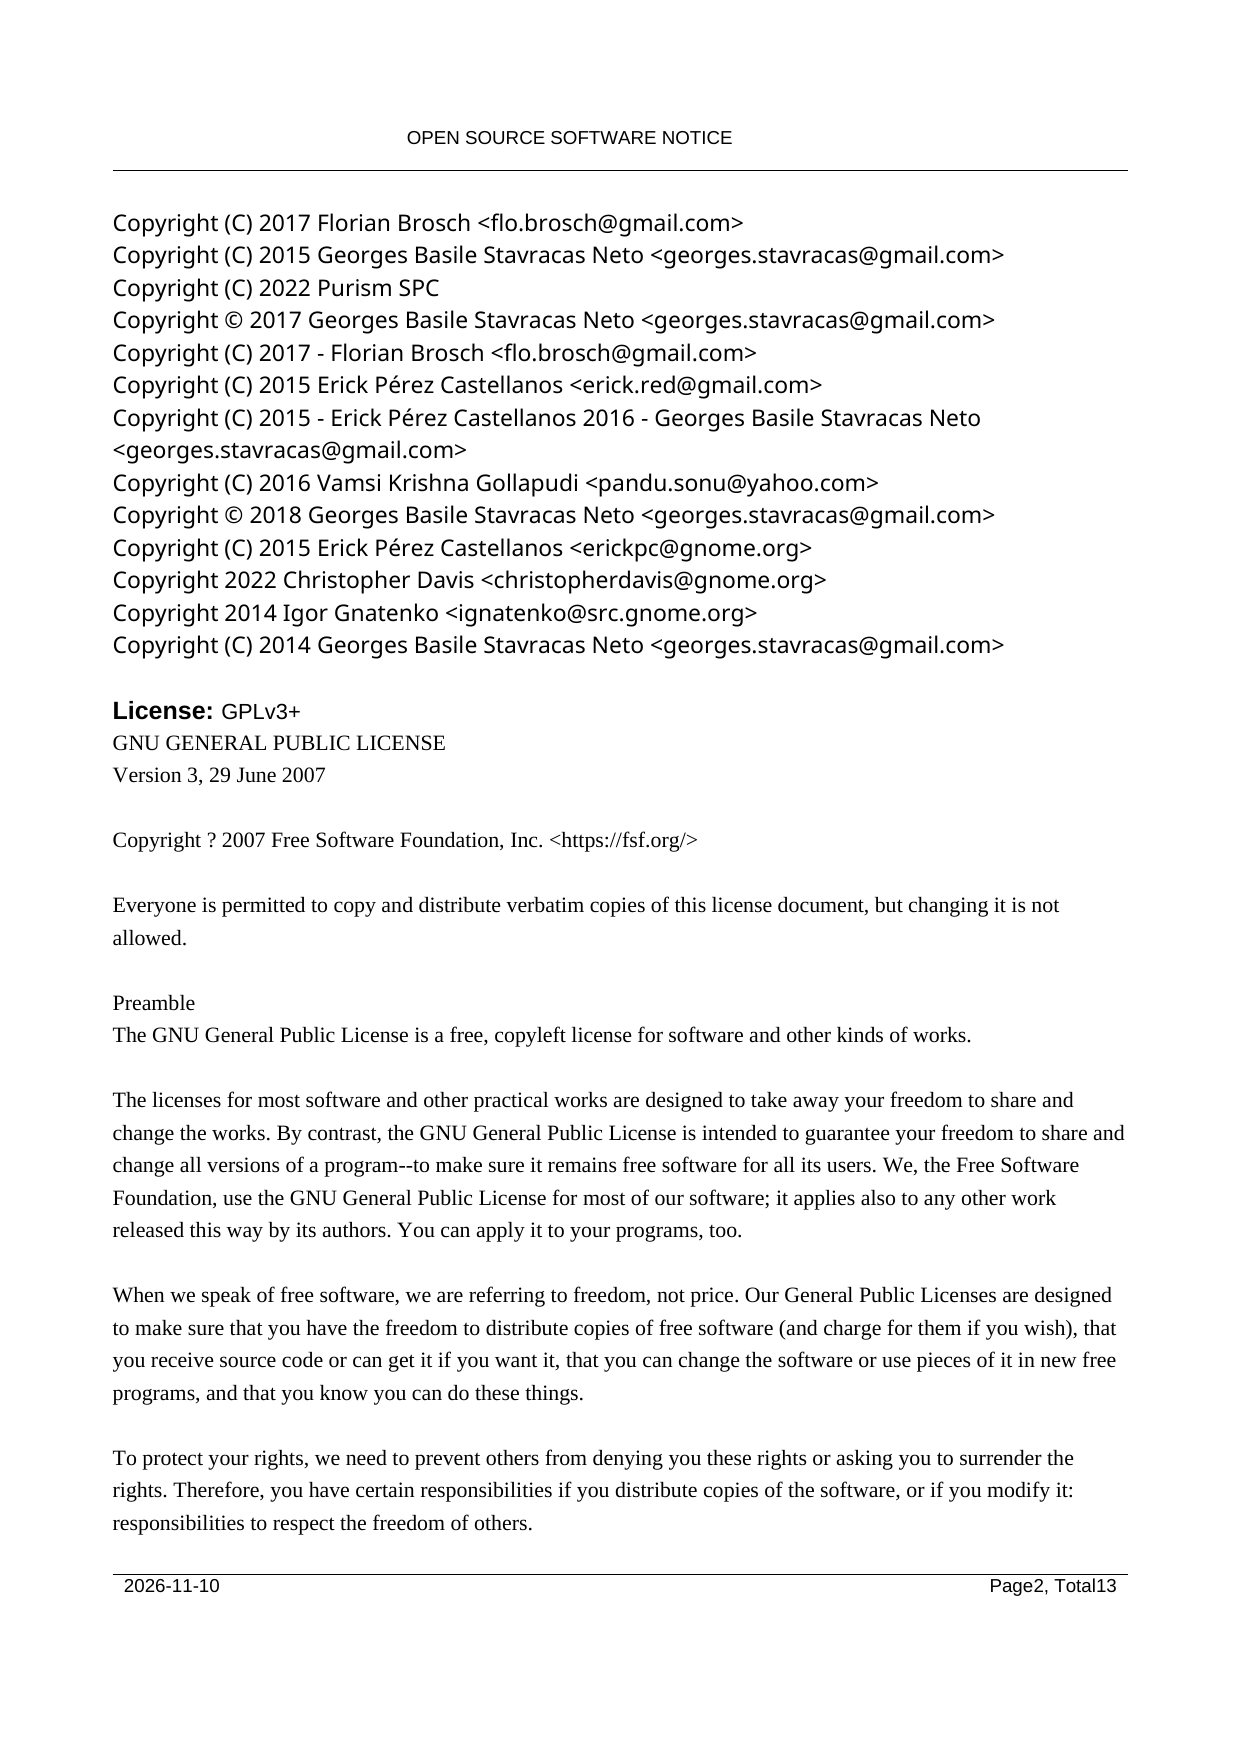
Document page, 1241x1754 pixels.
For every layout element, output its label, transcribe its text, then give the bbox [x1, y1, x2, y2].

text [112, 206, 1128, 694]
text License: GPLv3+ [112, 694, 1128, 726]
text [112, 726, 1128, 1539]
